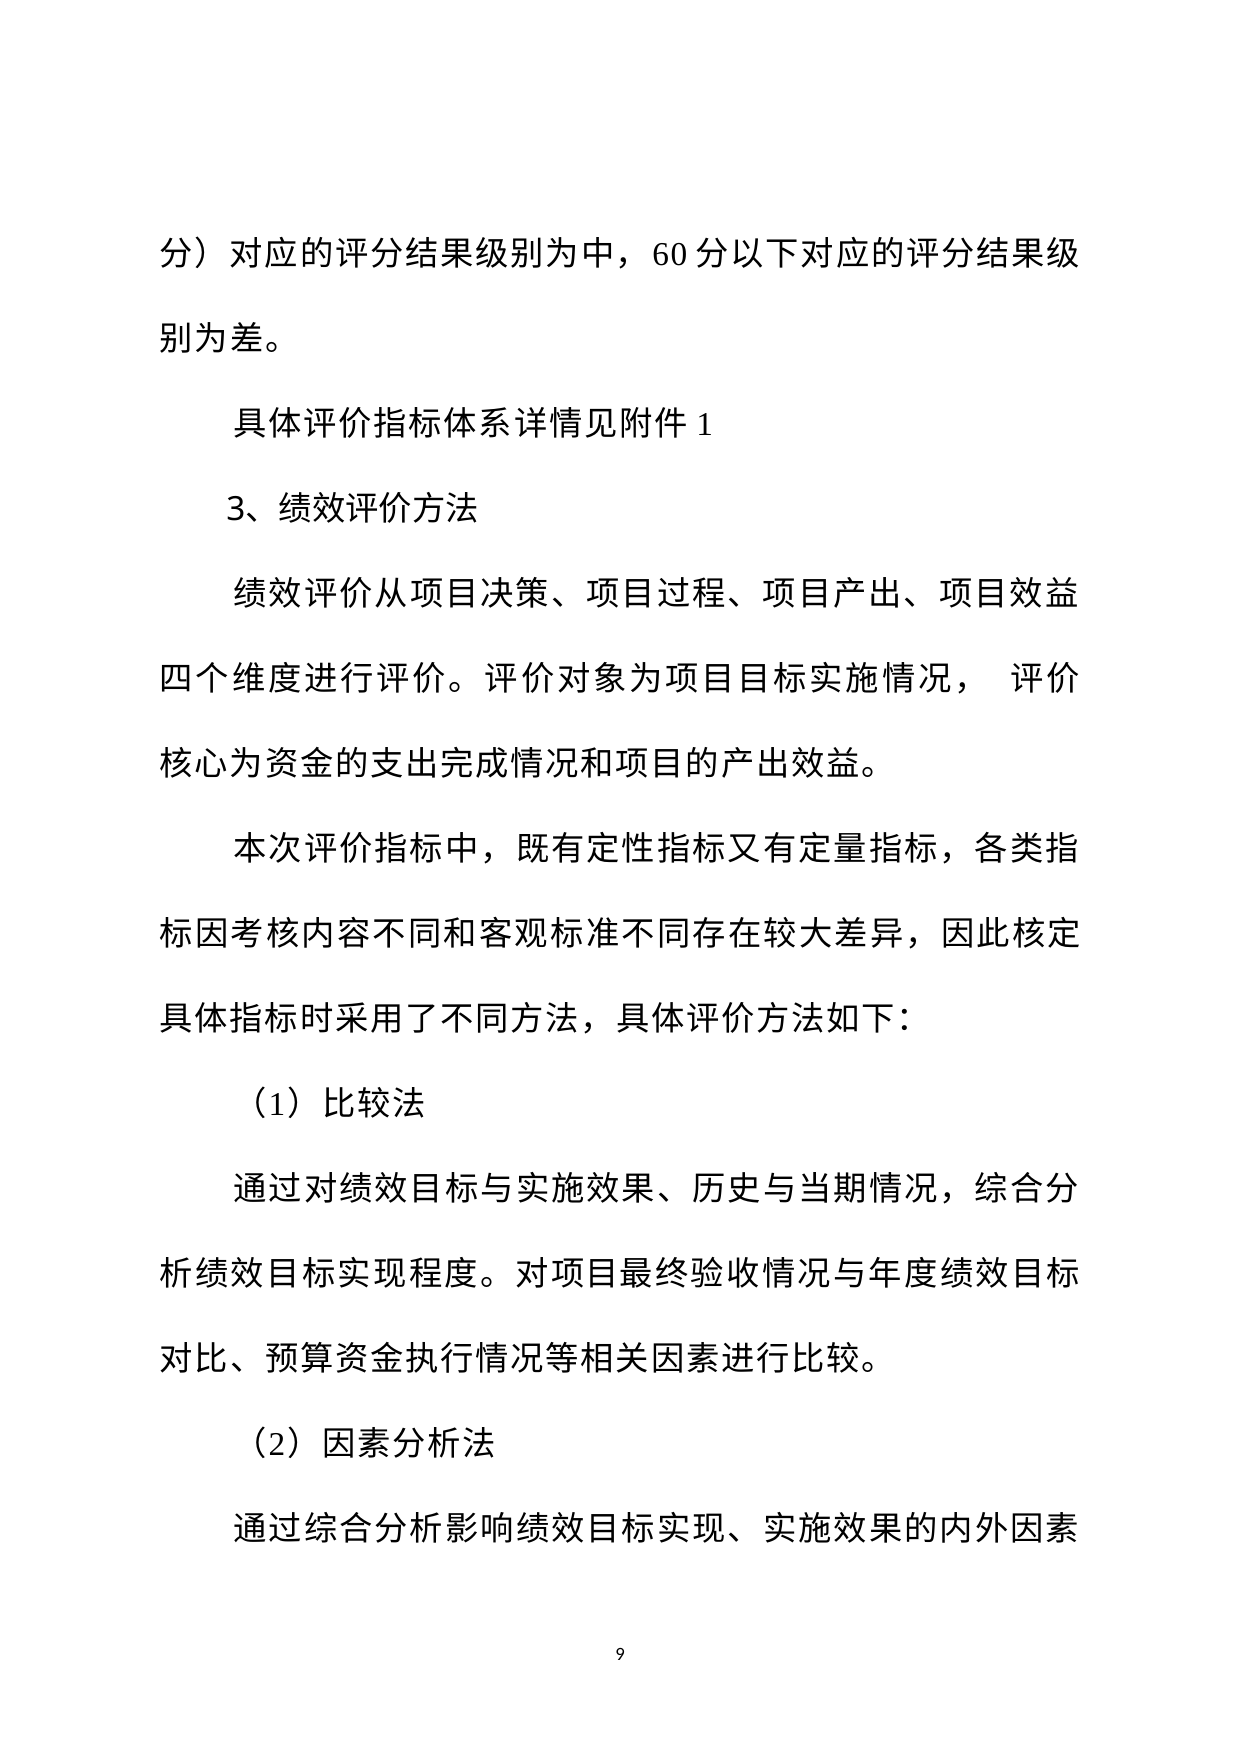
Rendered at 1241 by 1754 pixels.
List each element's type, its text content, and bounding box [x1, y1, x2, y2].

title 3、绩效评价方法 [159, 464, 1081, 549]
title 具体评价指标体系详情见附件1 [159, 379, 1081, 464]
text 绩效评价从项目决策、项目过程、项目产出、项目效益四个维度进行评价。评价对象为项目目标实施情况， 评价核心为资金的支出完成情况和项目的产出效益。 [159, 549, 1081, 804]
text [159, 1484, 1081, 1569]
text 通过对绩效目标与实施效果、历史与当期情况，综合分析绩效目标实现程度。对项目最终验收情况与年度绩效目标对比、预算资金执行情况等相关因素进行比较。 [159, 1144, 1081, 1399]
text （1）比较法 [159, 1059, 1081, 1144]
text （2）因素分析法 [159, 1399, 1081, 1484]
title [159, 209, 1081, 379]
text 本次评价指标中，既有定性指标又有定量指标，各类指标因考核内容不同和客观标准不同存在较大差异，因此核定具体指标时采用了不同方法，具体评价方法如下： [159, 804, 1081, 1059]
